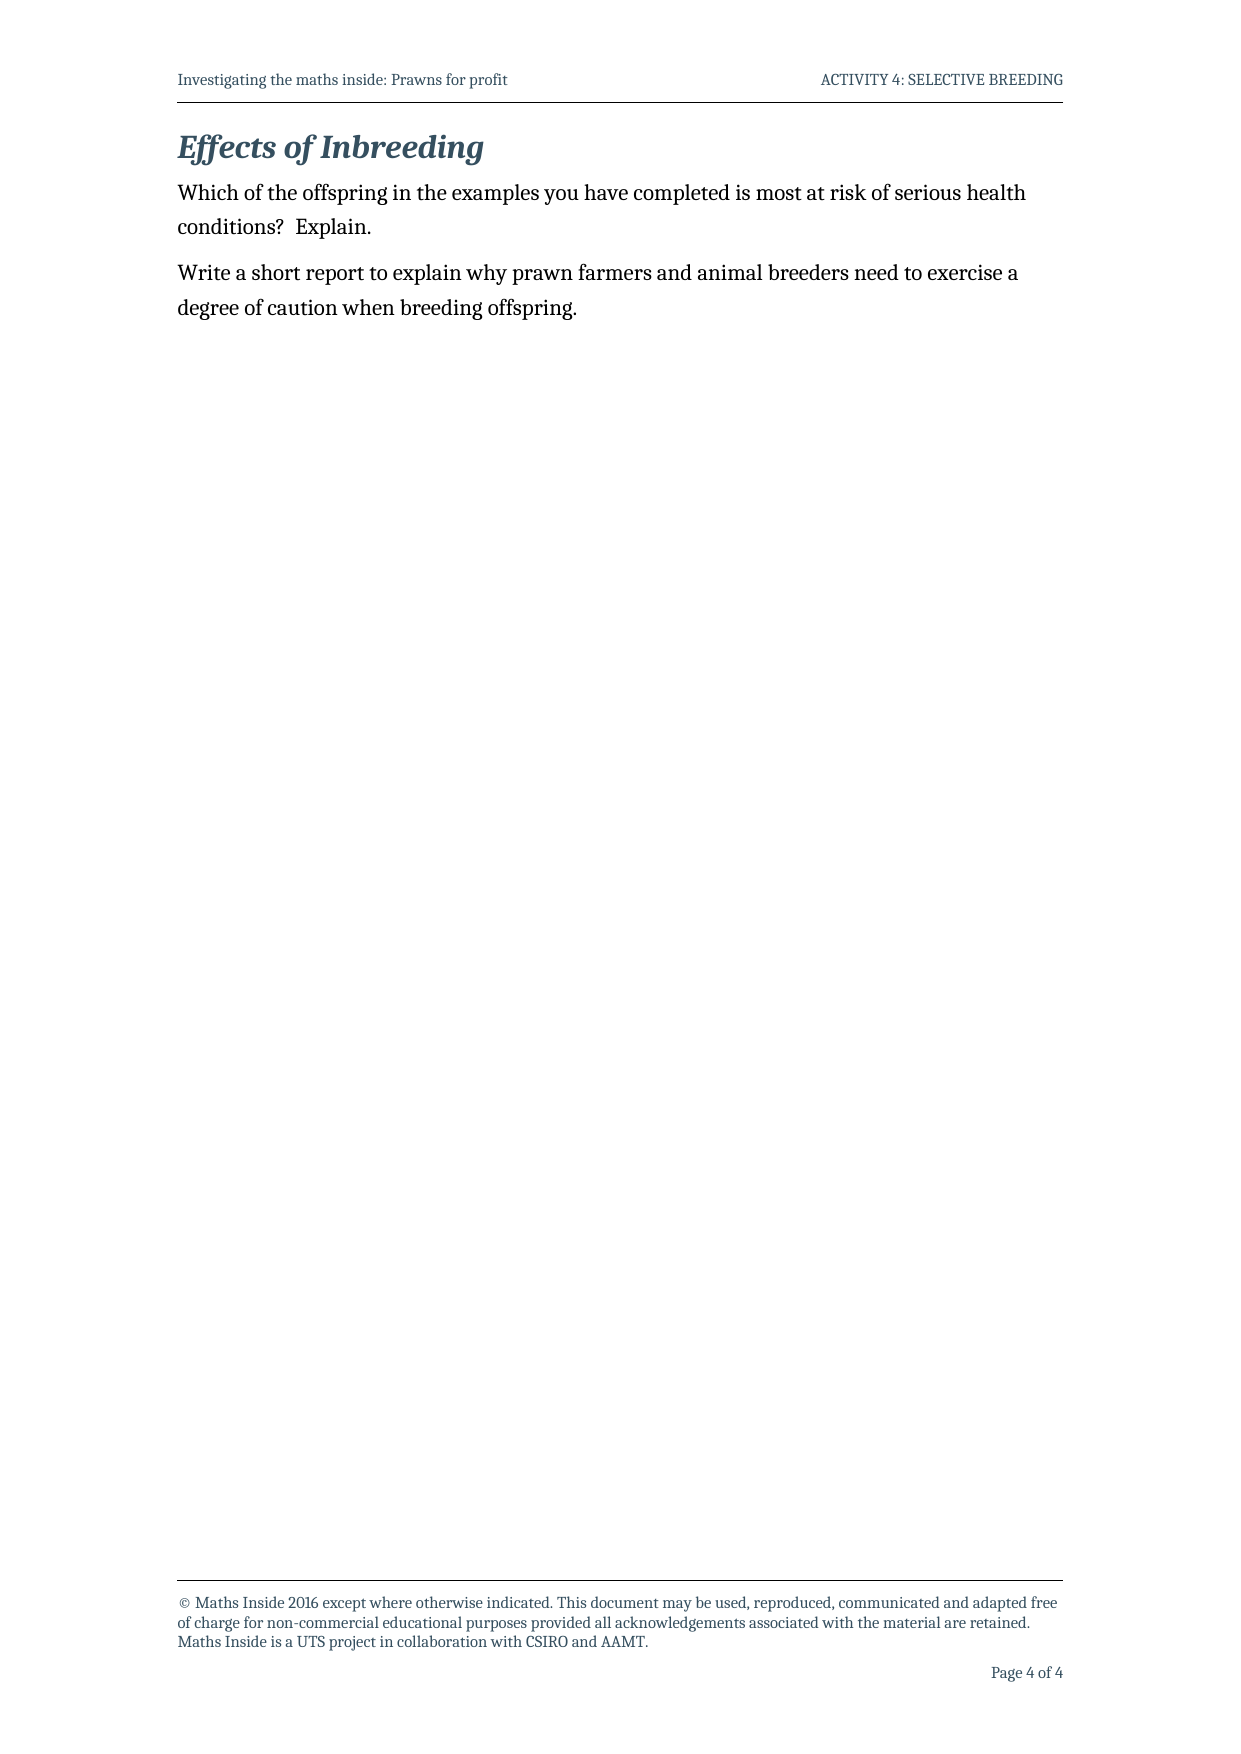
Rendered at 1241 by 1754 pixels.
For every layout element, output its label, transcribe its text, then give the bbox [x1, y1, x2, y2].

subtitle Effects of Inbreeding [177, 128, 1063, 167]
text Write a short report to explain why prawn farmers and animal breeders need to exercise a degree of caution when breeding offspring. [177, 260, 1063, 321]
text Which of the offspring in the examples you have completed is most at risk of serious health conditions? Explain. [177, 179, 1063, 240]
